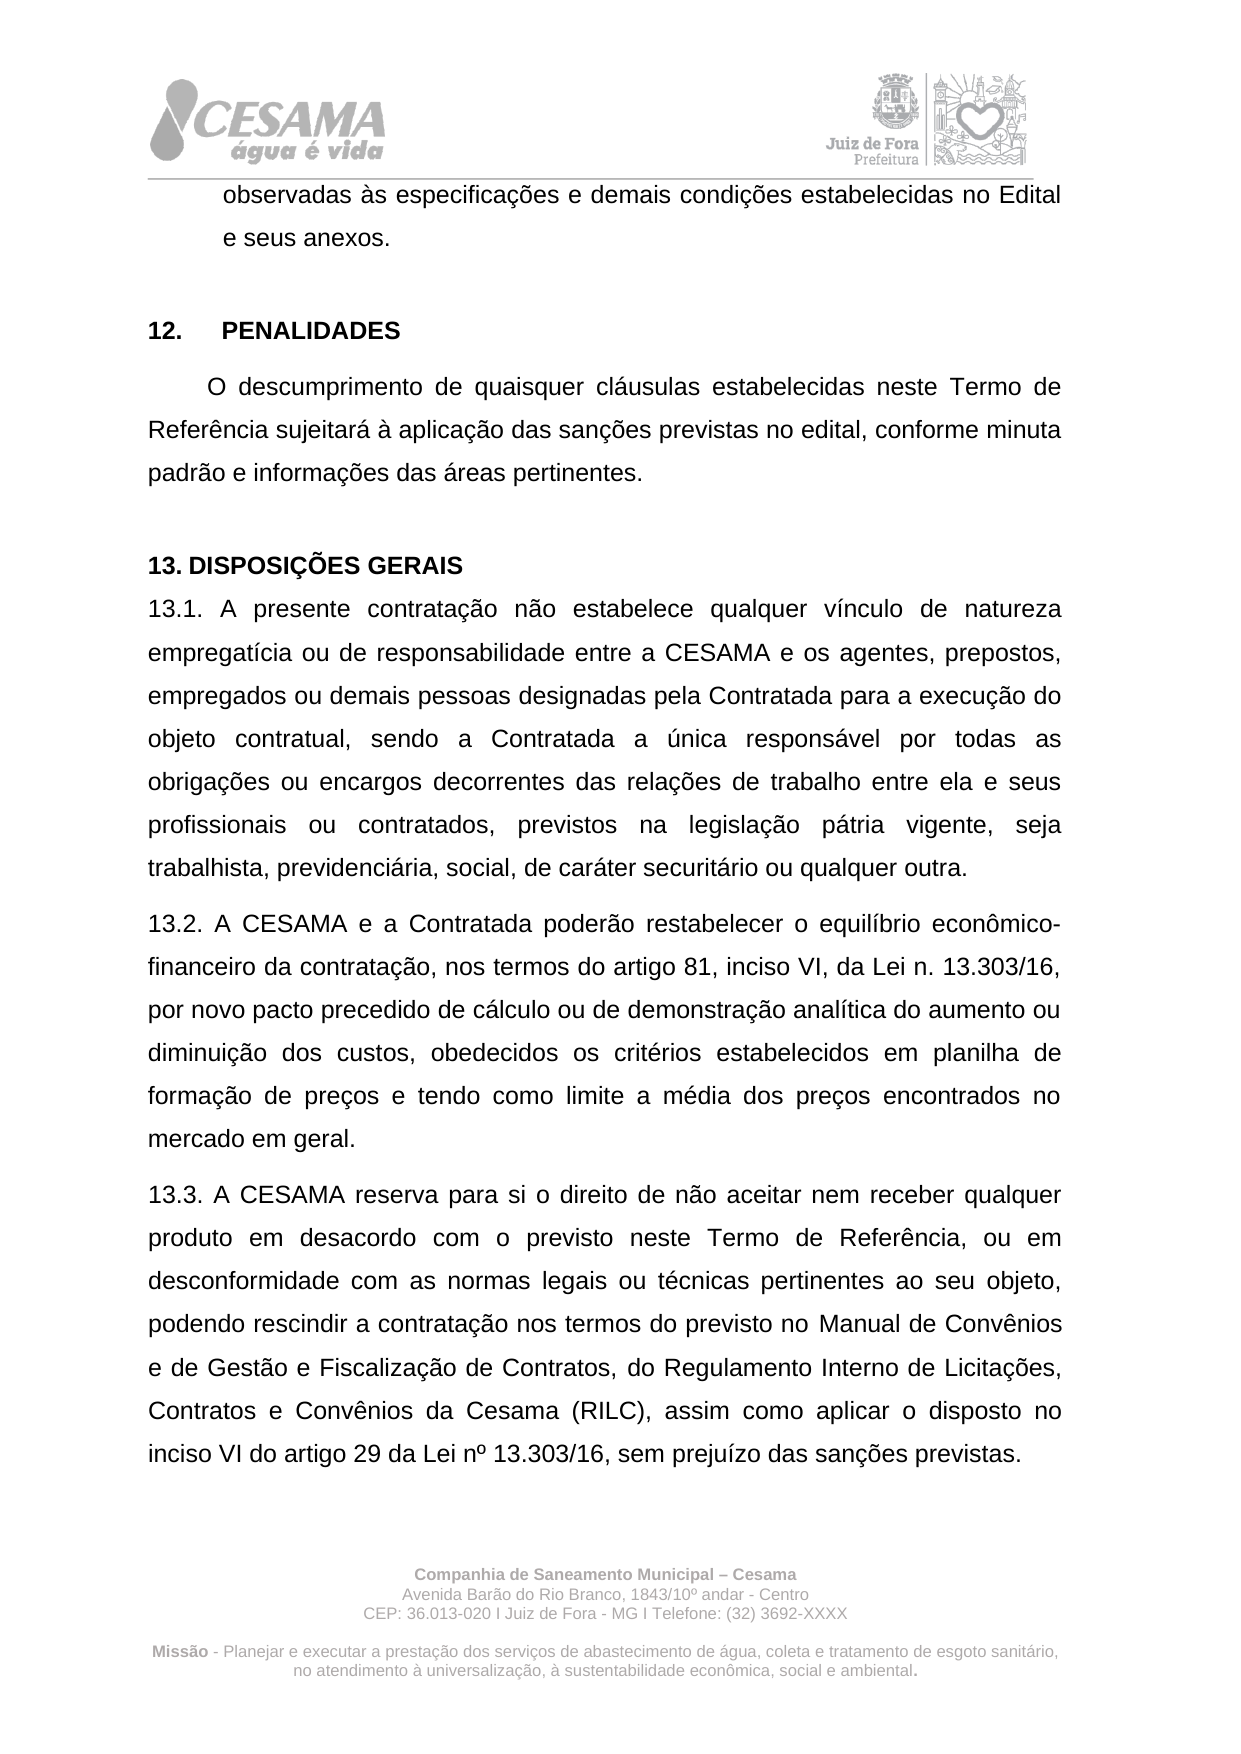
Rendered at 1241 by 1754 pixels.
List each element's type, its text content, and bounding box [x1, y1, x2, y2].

list DISPOSIÇÕES GERAIS [148, 551, 1063, 580]
picture [147, 73, 1034, 180]
text 13.1. A presente contratação não estabelece qualquer vínculo de natureza empregatícia ou de responsabilidade entre a CESAMA e os agentes, prepostos, empregados ou demais pessoas designadas pela Contratada para a execução do objeto contratual, sendo a Contratada a única responsável por todas as obrigações ou encargos decorrentes das relações de trabalho entre ela e seus profissionais ou contratados, previstos na legislação pátria vigente, seja trabalhista, previdenciária, social, de caráter securitário ou qualquer outra. [148, 594, 1063, 882]
text 13.3. A CESAMA reserva para si o direito de não aceitar nem receber qualquer produto em desacordo com o previsto neste Termo de Referência, ou em desconformidade com as normas legais ou técnicas pertinentes ao seu objeto, podendo rescindir a contratação nos termos do previsto no Manual de Convênios e de Gestão e Fiscalização de Contratos, do Regulamento Interno de Licitações, Contratos e Convênios da Cesama (RILC), assim como aplicar o disposto no inciso VI do artigo 29 da Lei nº 13.303/16, sem prejuízo das sanções previstas. [148, 1180, 1063, 1467]
text 13.2. A CESAMA e a Contratada poderão restabelecer o equilíbrio econômico-financeiro da contratação, nos termos do artigo 81, inciso VI, da Lei n. 13.303/16, por novo pacto precedido de cálculo ou de demonstração analítica do aumento ou diminuição dos custos, obedecidos os critérios estabelecidos em planilha de formação de preços e tendo como limite a média dos preços encontrados no mercado em geral. [148, 909, 1063, 1153]
text O descumprimento de quaisquer cláusulas estabelecidas neste Termo de Referência sujeitará à aplicação das sanções previstas no edital, conforme minuta padrão e informações das áreas pertinentes. [148, 372, 1063, 487]
list PENALIDADES [148, 316, 1063, 345]
